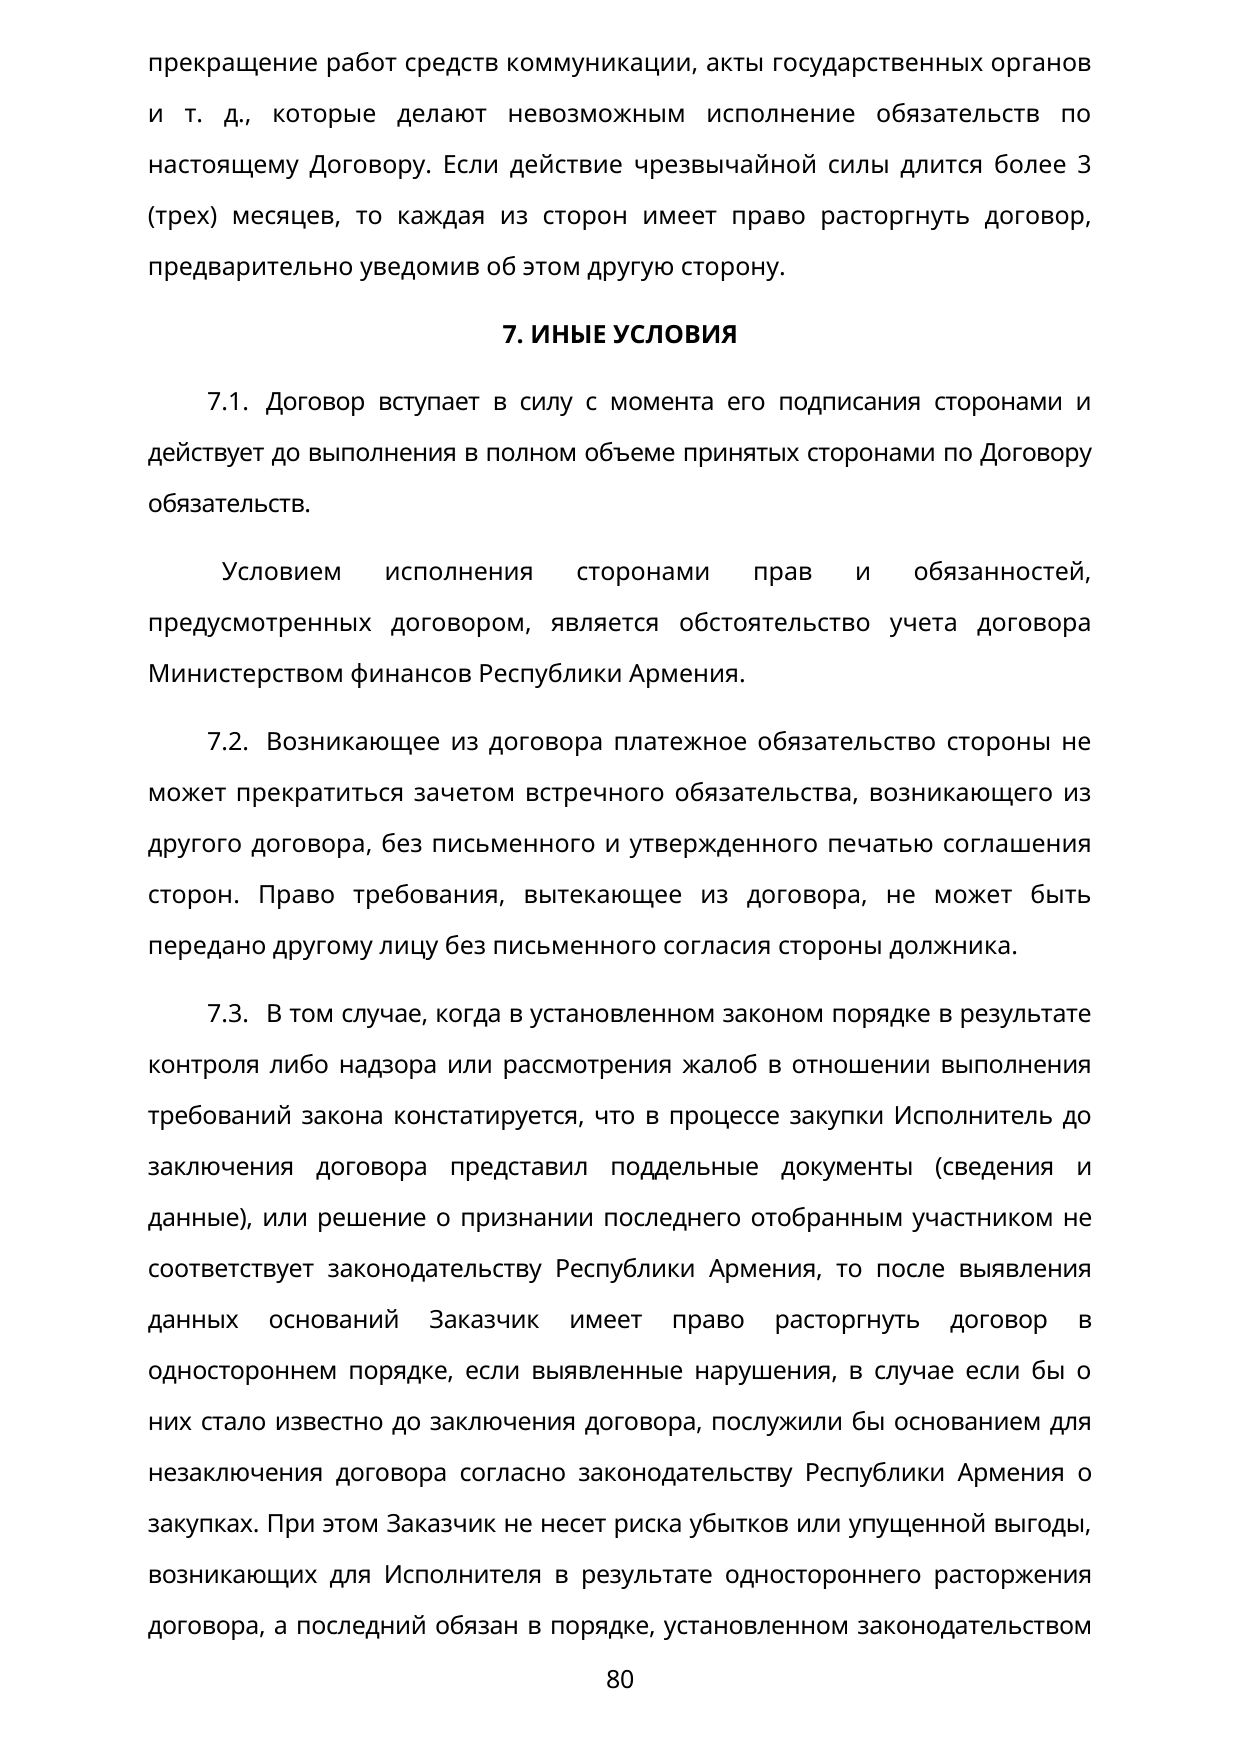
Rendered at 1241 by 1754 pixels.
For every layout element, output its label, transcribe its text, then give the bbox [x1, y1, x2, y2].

text 7.2. Возникающее из договора платежное обязательство стороны не может прекратиться зачетом встречного обязательства, возникающего из другого договора, без письменного и утвержденного печатью соглашения сторон. Право требования, вытекающее из договора, не может быть передано другому лицу без письменного согласия стороны должника. [148, 723, 1092, 962]
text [148, 995, 1092, 1642]
text 7. ИНЫЕ УСЛОВИЯ [148, 316, 1092, 350]
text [148, 44, 1092, 283]
text Условием исполнения сторонами прав и обязанностей, предусмотренных договором, является обстоятельство учета договора Министерством финансов Республики Армения. [148, 554, 1092, 690]
text 7.1. Договор вступает в силу с момента его подписания сторонами и действует до выполнения в полном объеме принятых сторонами по Договору обязательств. [148, 384, 1092, 520]
